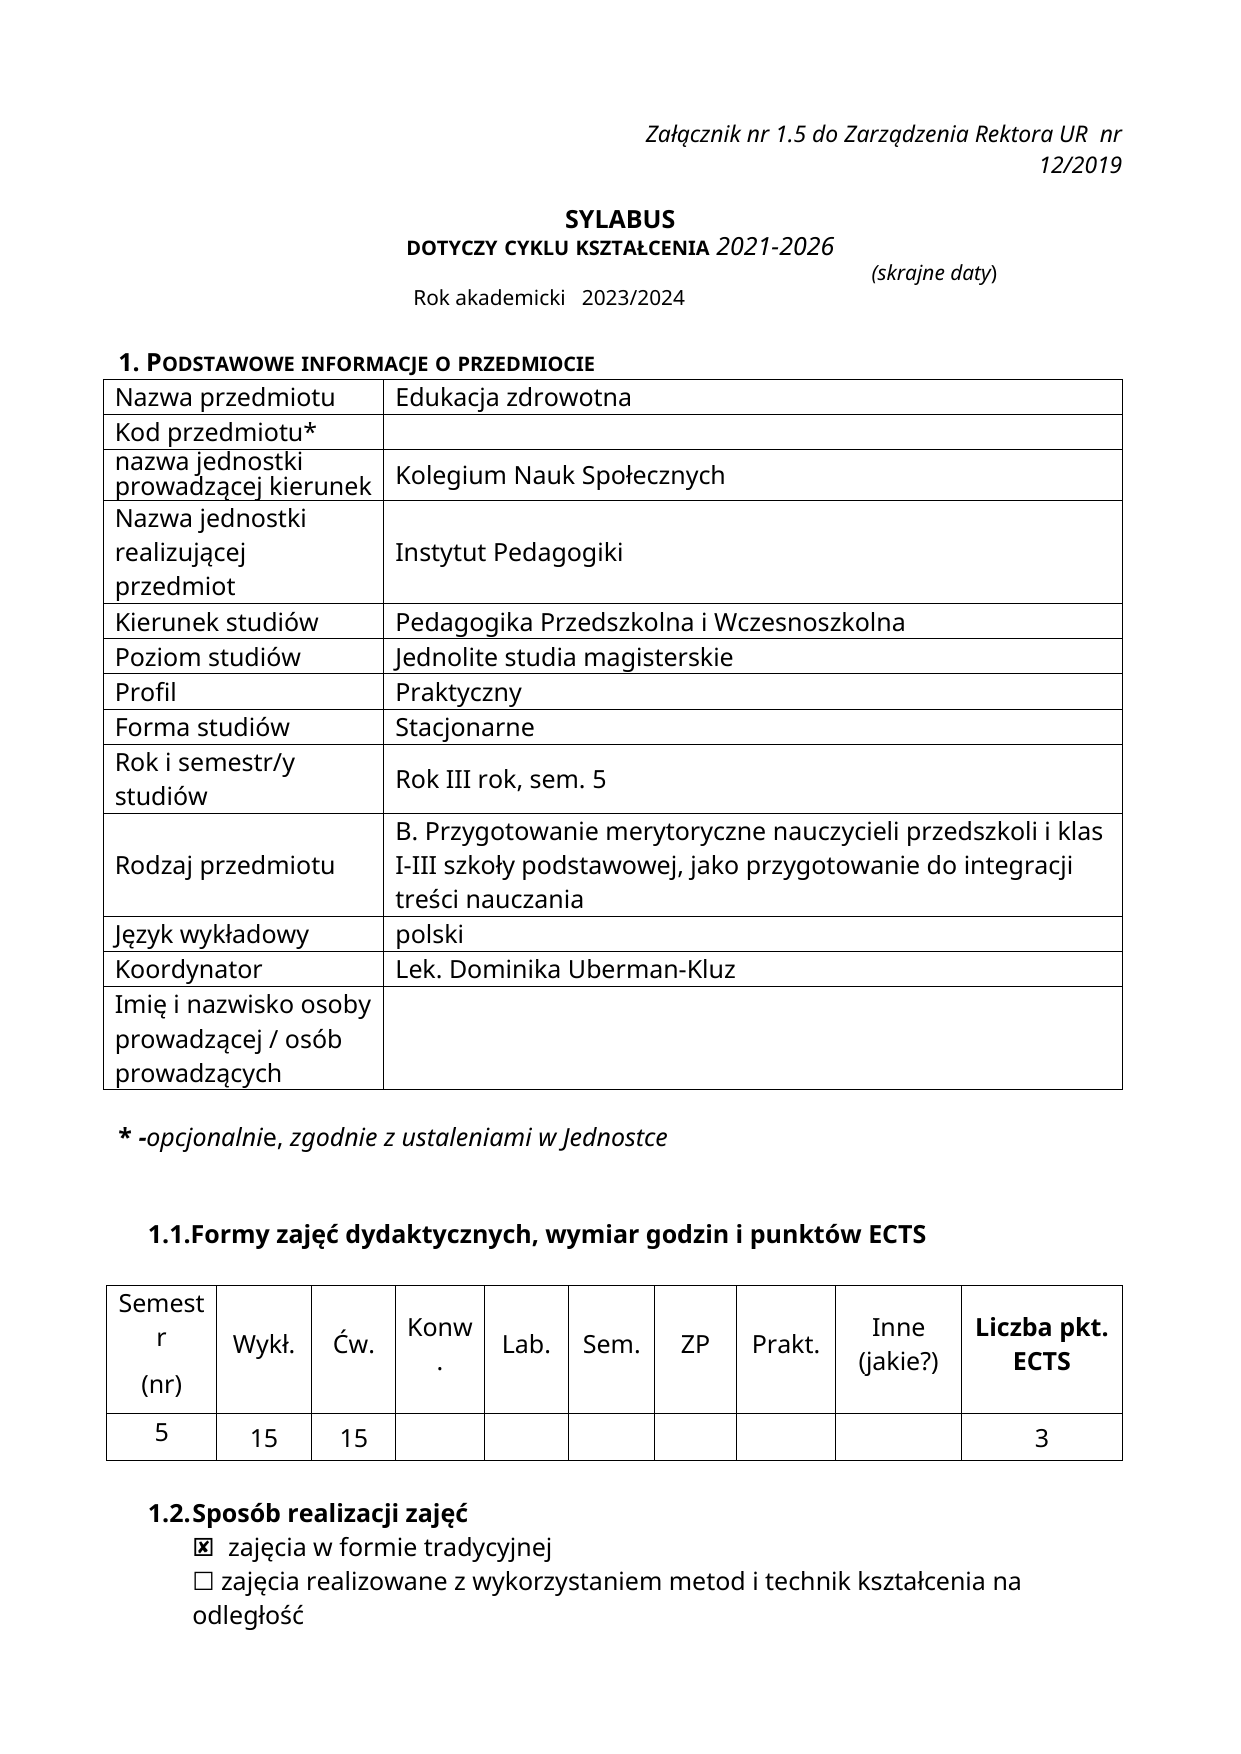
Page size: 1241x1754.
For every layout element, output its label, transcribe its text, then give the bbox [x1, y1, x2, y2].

text 1.2. Sposób realizacji zajęć [148, 1496, 1122, 1529]
table_cell Instytut Pedagogiki [384, 501, 1122, 603]
table_cell Forma studiów [104, 710, 383, 743]
table_header Liczba pkt. ECTS [962, 1286, 1122, 1413]
table_cell [569, 1414, 654, 1460]
table_header Semestr (nr) [107, 1286, 216, 1413]
table_cell polski [384, 917, 1122, 951]
text SYLABUS [118, 201, 1122, 236]
table_cell 15 [217, 1414, 311, 1460]
table_cell Pedagogika Przedszkolna i Wczesnoszkolna [384, 604, 1122, 638]
table_header Ćw. [312, 1286, 395, 1413]
table_cell Praktyczny [384, 674, 1122, 708]
table_header Nazwa przedmiotu [104, 380, 383, 414]
table_cell Lek. Dominika Uberman-Kluz [384, 952, 1122, 986]
table_cell Stacjonarne [384, 710, 1122, 743]
table_cell Rok III rok, sem. 5 [384, 745, 1122, 813]
table_header Wykł. [217, 1286, 311, 1413]
table_cell Poziom studiów [104, 639, 383, 673]
table_cell Rodzaj przedmiotu [104, 814, 383, 916]
text 1.1.Formy zajęć dydaktycznych, wymiar godzin i punktów ECTS [148, 1217, 1122, 1251]
text (skrajne daty) [118, 261, 1122, 286]
table_cell [485, 1414, 568, 1460]
table_cell Kolegium Nauk Społecznych [384, 450, 1122, 500]
table_header Edukacja zdrowotna [384, 380, 1122, 414]
table_cell 5 [107, 1414, 216, 1460]
table_cell 3 [962, 1414, 1122, 1460]
table_header Inne (jakie?) [836, 1286, 961, 1413]
table_cell [384, 987, 1122, 1089]
text zajęcia w formie tradycyjnej [192, 1529, 1122, 1564]
table_cell Koordynator [104, 952, 383, 986]
table_cell Rok i semestr/y studiów [104, 745, 383, 813]
table_cell [384, 415, 1122, 449]
text Rok akademicki 2023/2024 [118, 286, 1122, 311]
table_cell Kierunek studiów [104, 604, 383, 638]
text Załącznik nr 1.5 do Zarządzenia Rektora UR nr 12/2019 [118, 118, 1122, 181]
table_cell [737, 1414, 835, 1460]
table_cell Kod przedmiotu* [104, 415, 383, 449]
table_cell B. Przygotowanie merytoryczne nauczycieli przedszkoli i klas I-III szkoły podstawowej, jako przygotowanie do integracji treści nauczania [384, 814, 1122, 916]
table_cell Język wykładowy [104, 917, 383, 951]
text dotyczy cyklu kształcenia 2021-2026 [118, 236, 1122, 261]
table_cell nazwa jednostki prowadzącej kierunek [104, 450, 383, 500]
table_header Konw. [396, 1286, 484, 1413]
table_header Lab. [485, 1286, 568, 1413]
table_header Sem. [569, 1286, 654, 1413]
table_cell Profil [104, 674, 383, 708]
table_cell Imię i nazwisko osoby prowadzącej / osób prowadzących [104, 987, 383, 1089]
table_cell Nazwa jednostki realizującej przedmiot [104, 501, 383, 603]
table_cell [655, 1414, 736, 1460]
table_cell [396, 1414, 484, 1460]
text * -opcjonalnie, zgodnie z ustaleniami w Jednostce [118, 1119, 1122, 1154]
text 1. Podstawowe informacje o przedmiocie [118, 344, 1122, 379]
table_cell 15 [312, 1414, 395, 1460]
text ☐ zajęcia realizowane z wykorzystaniem metod i technik kształcenia na odległość [192, 1564, 1122, 1632]
table_header ZP [655, 1286, 736, 1413]
table_cell [836, 1414, 961, 1460]
table_cell Jednolite studia magisterskie [384, 639, 1122, 673]
table_header Prakt. [737, 1286, 835, 1413]
